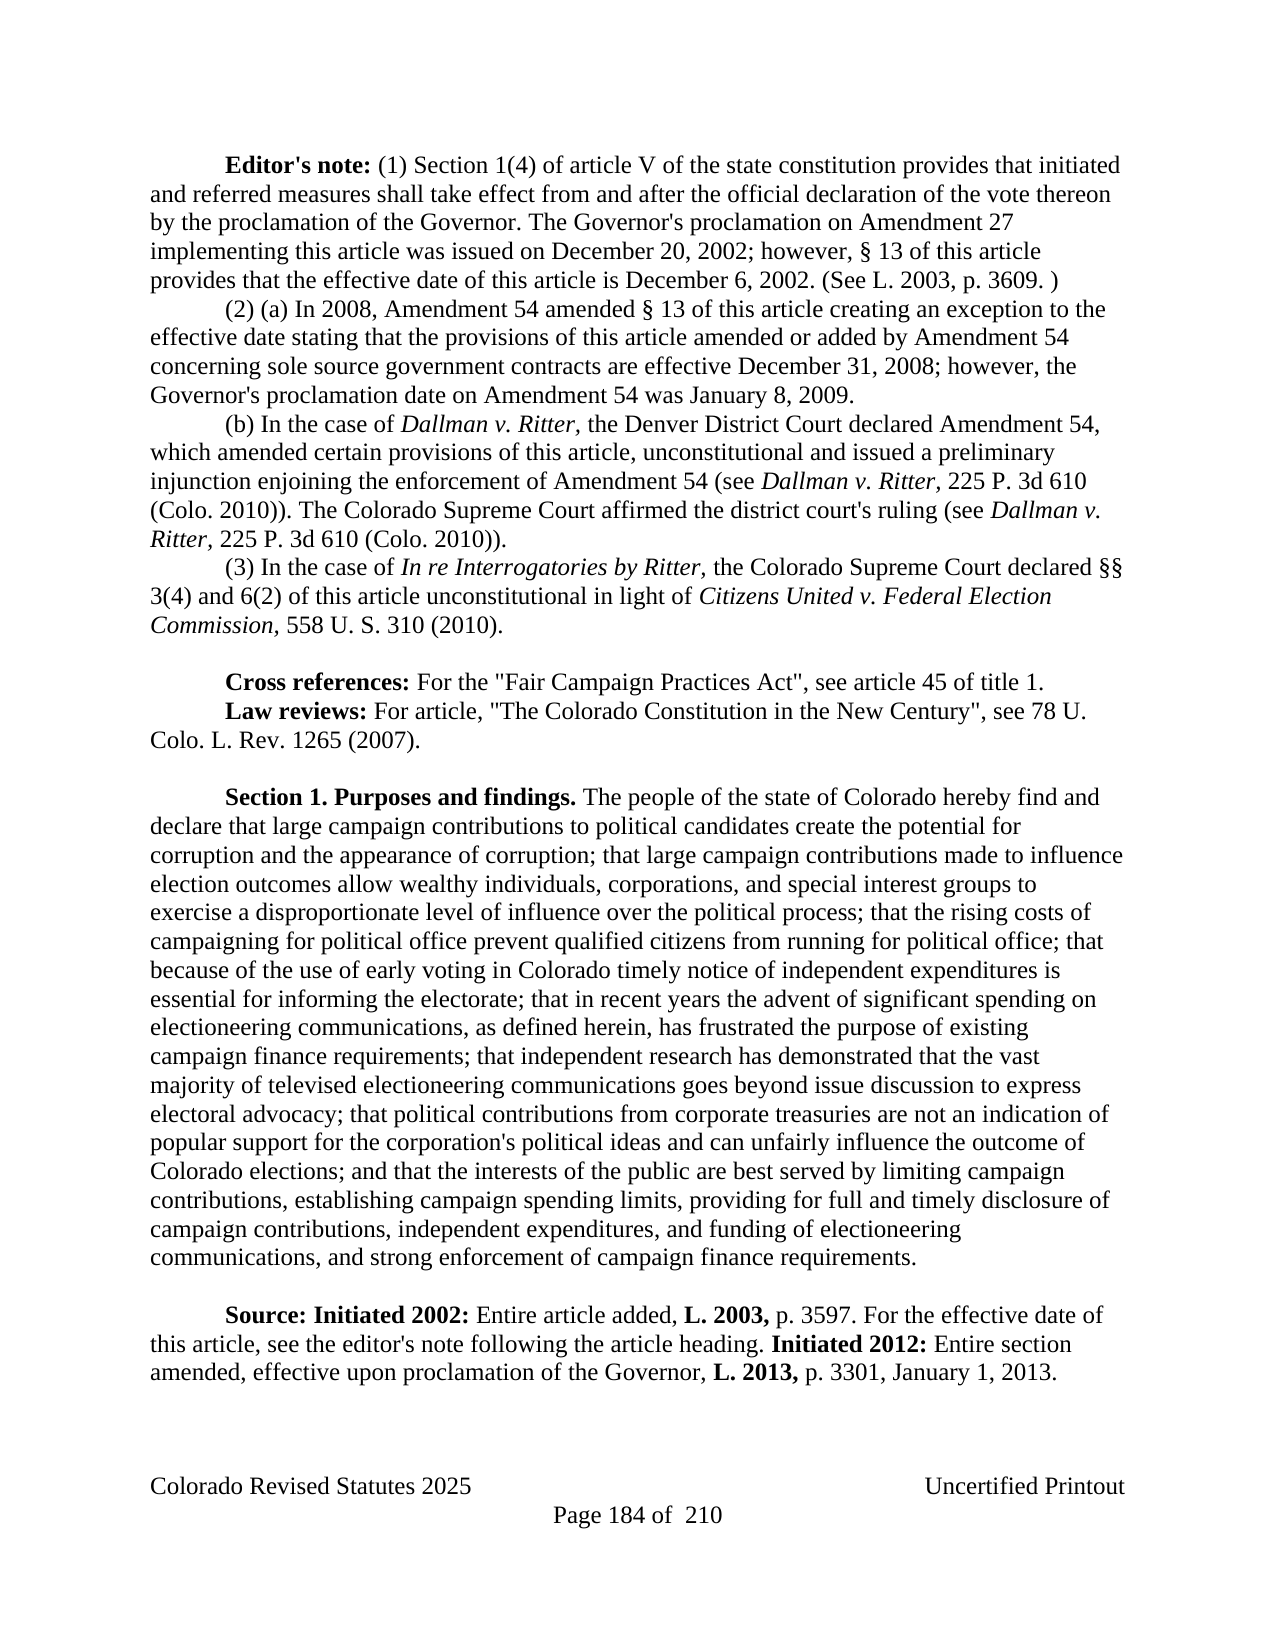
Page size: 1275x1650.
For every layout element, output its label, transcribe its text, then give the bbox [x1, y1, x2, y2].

text (3) In the case of In re Interrogatories by Ritter, the Colorado Supreme Court declared §§ 3(4) and 6(2) of this article unconstitutional in light of Citizens United v. Federal Election Commission, 558 U. S. 310 (2010). [150, 552, 1125, 639]
text Cross references: For the "Fair Campaign Practices Act", see article 45 of title 1. [150, 667, 1125, 696]
text (2) (a) In 2008, Amendment 54 amended § 13 of this article creating an exception to the effective date stating that the provisions of this article amended or added by Amendment 54 concerning sole source government contracts are effective December 31, 2008; however, the Governor's proclamation date on Amendment 54 was January 8, 2009. [150, 294, 1125, 409]
text Source: Initiated 2002: Entire article added, L. 2003, p. 3597. For the effective date of this article, see the editor's note following the article heading. Initiated 2012: Entire section amended, effective upon proclamation of the Governor, L. 2013, p. 3301, January 1, 2013. [150, 1300, 1125, 1386]
text Editor's note: (1) Section 1(4) of article V of the state constitution provides that initiated and referred measures shall take effect from and after the official declaration of the vote thereon by the proclamation of the Governor. The Governor's proclamation on Amendment 27 implementing this article was issued on December 20, 2002; however, § 13 of this article provides that the effective date of this article is December 6, 2002. (See L. 2003, p. 3609. ) [150, 150, 1125, 294]
text Law reviews: For article, "The Colorado Constitution in the New Century", see 78 U. Colo. L. Rev. 1265 (2007). [150, 696, 1125, 754]
text (b) In the case of Dallman v. Ritter, the Denver District Court declared Amendment 54, which amended certain provisions of this article, unconstitutional and issued a preliminary injunction enjoining the enforcement of Amendment 54 (see Dallman v. Ritter, 225 P. 3d 610 (Colo. 2010)). The Colorado Supreme Court affirmed the district court's ruling (see Dallman v. Ritter, 225 P. 3d 610 (Colo. 2010)). [150, 409, 1125, 552]
text Section 1. Purposes and findings. The people of the state of Colorado hereby find and declare that large campaign contributions to political candidates create the potential for corruption and the appearance of corruption; that large campaign contributions made to influence election outcomes allow wealthy individuals, corporations, and special interest groups to exercise a disproportionate level of influence over the political process; that the rising costs of campaigning for political office prevent qualified citizens from running for political office; that because of the use of early voting in Colorado timely notice of independent expenditures is essential for informing the electorate; that in recent years the advent of significant spending on electioneering communications, as defined herein, has frustrated the purpose of existing campaign finance requirements; that independent research has demonstrated that the vast majority of televised electioneering communications goes beyond issue discussion to express electoral advocacy; that political contributions from corporate treasuries are not an indication of popular support for the corporation's political ideas and can unfairly influence the outcome of Colorado elections; and that the interests of the public are best served by limiting campaign contributions, establishing campaign spending limits, providing for full and timely disclosure of campaign contributions, independent expenditures, and funding of electioneering communications, and strong enforcement of campaign finance requirements. [150, 782, 1125, 1271]
